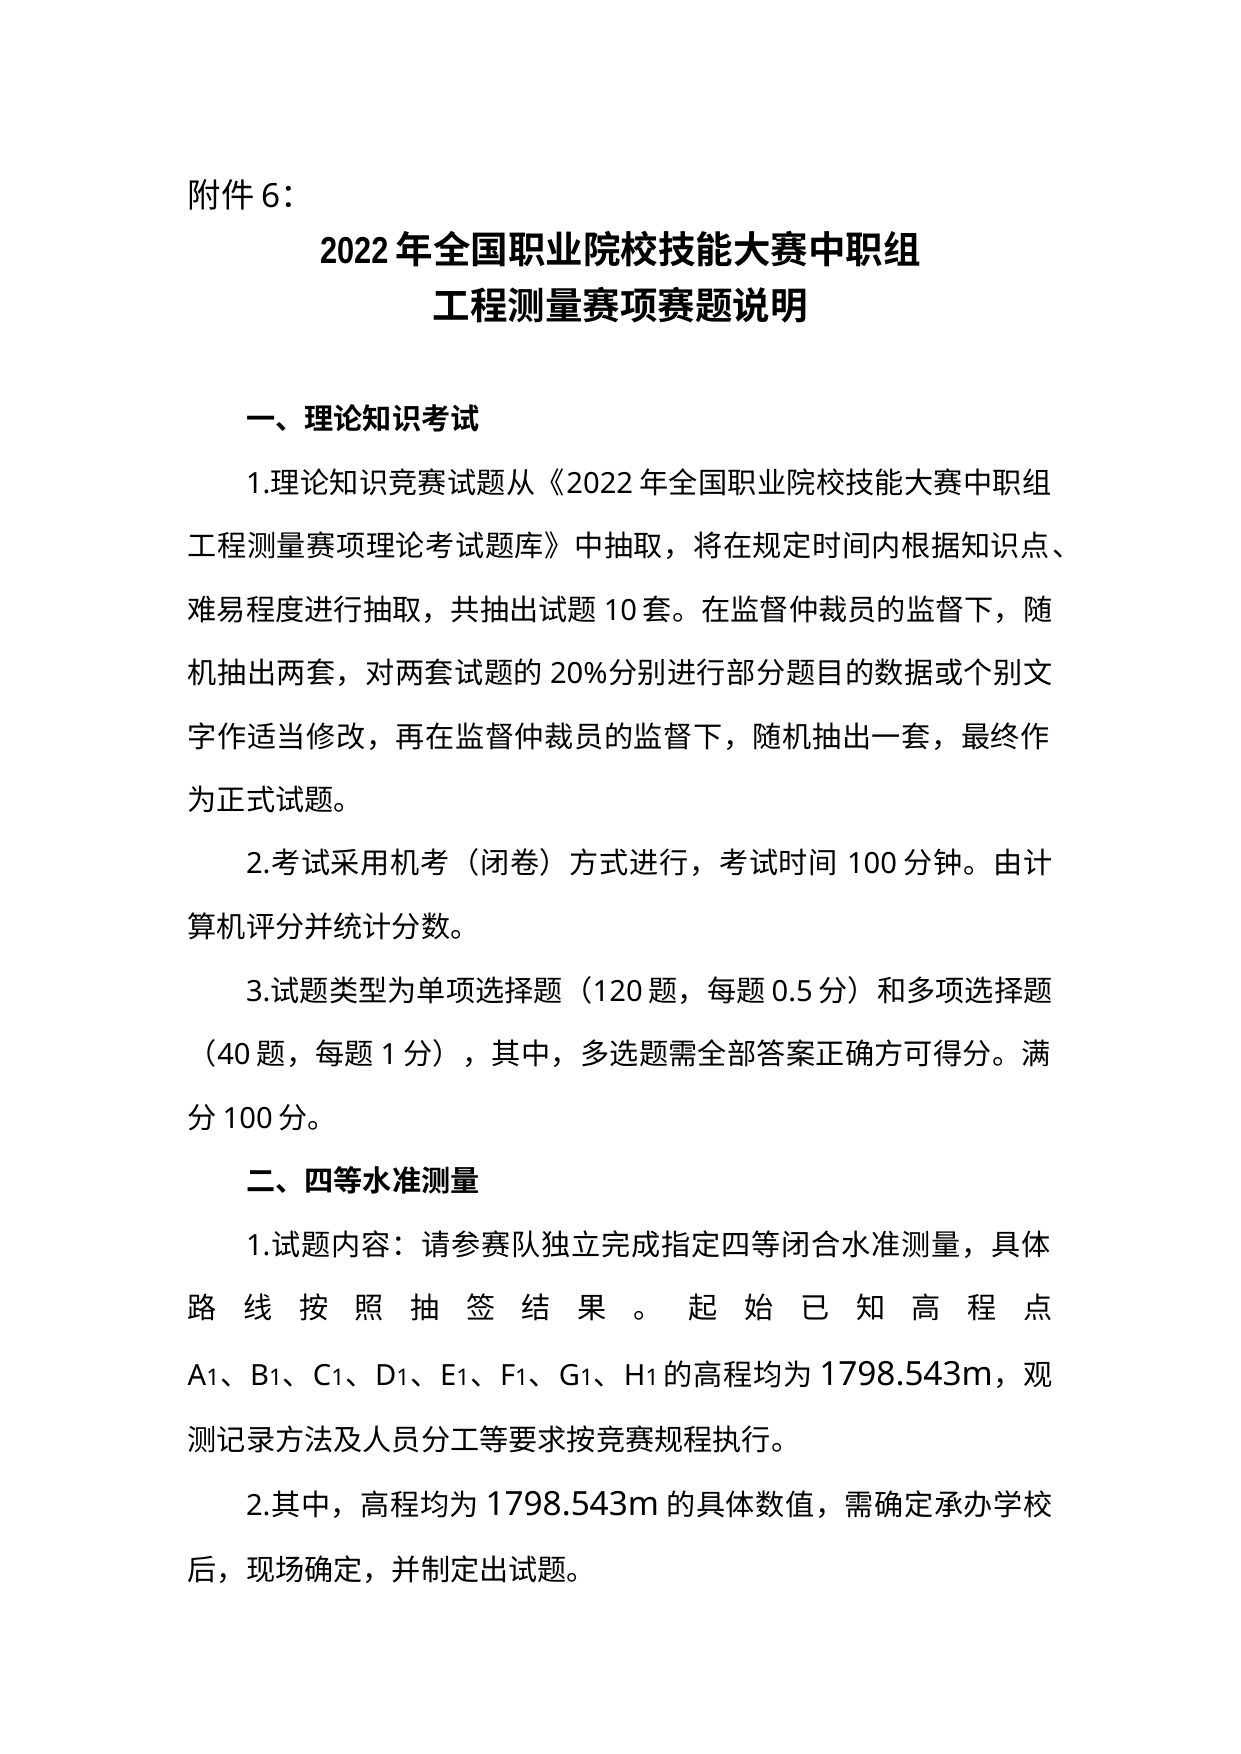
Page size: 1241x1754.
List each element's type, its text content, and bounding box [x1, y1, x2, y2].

text 2.其中，高程均为1798.543m的具体数值，需确定承办学校后，现场确定，并制定出试题。 [187, 1480, 1053, 1588]
text 2022年全国职业院校技能大赛中职组 [187, 218, 1053, 274]
text 工程测量赛项赛题说明 [187, 274, 1053, 331]
text 一、理论知识考试 [187, 396, 1053, 438]
text 附件6： [187, 162, 1053, 218]
text 1.理论知识竞赛试题从《2022年全国职业院校技能大赛中职组工程测量赛项理论考试题库》中抽取，将在规定时间内根据知识点、难易程度进行抽取，共抽出试题10套。在监督仲裁员的监督下，随机抽出两套，对两套试题的20%分别进行部分题目的数据或个别文字作适当修改，再在监督仲裁员的监督下，随机抽出一套，最终作为正式试题。 [187, 459, 1053, 819]
text 二、四等水准测量 [187, 1158, 1053, 1200]
text 3.试题类型为单项选择题（120题，每题0.5分）和多项选择题（40题，每题1分），其中，多选题需全部答案正确方可得分。满分100分。 [187, 967, 1053, 1137]
text 1.试题内容：请参赛队独立完成指定四等闭合水准测量，具体路线按照抽签结果。起始已知高程点A1、B1、C1、D1、E1、F1、G1、H1的高程均为1798.543m，观测记录方法及人员分工等要求按竞赛规程执行。 [187, 1221, 1053, 1458]
text 2.考试采用机考（闭卷）方式进行，考试时间100分钟。由计算机评分并统计分数。 [187, 840, 1053, 946]
